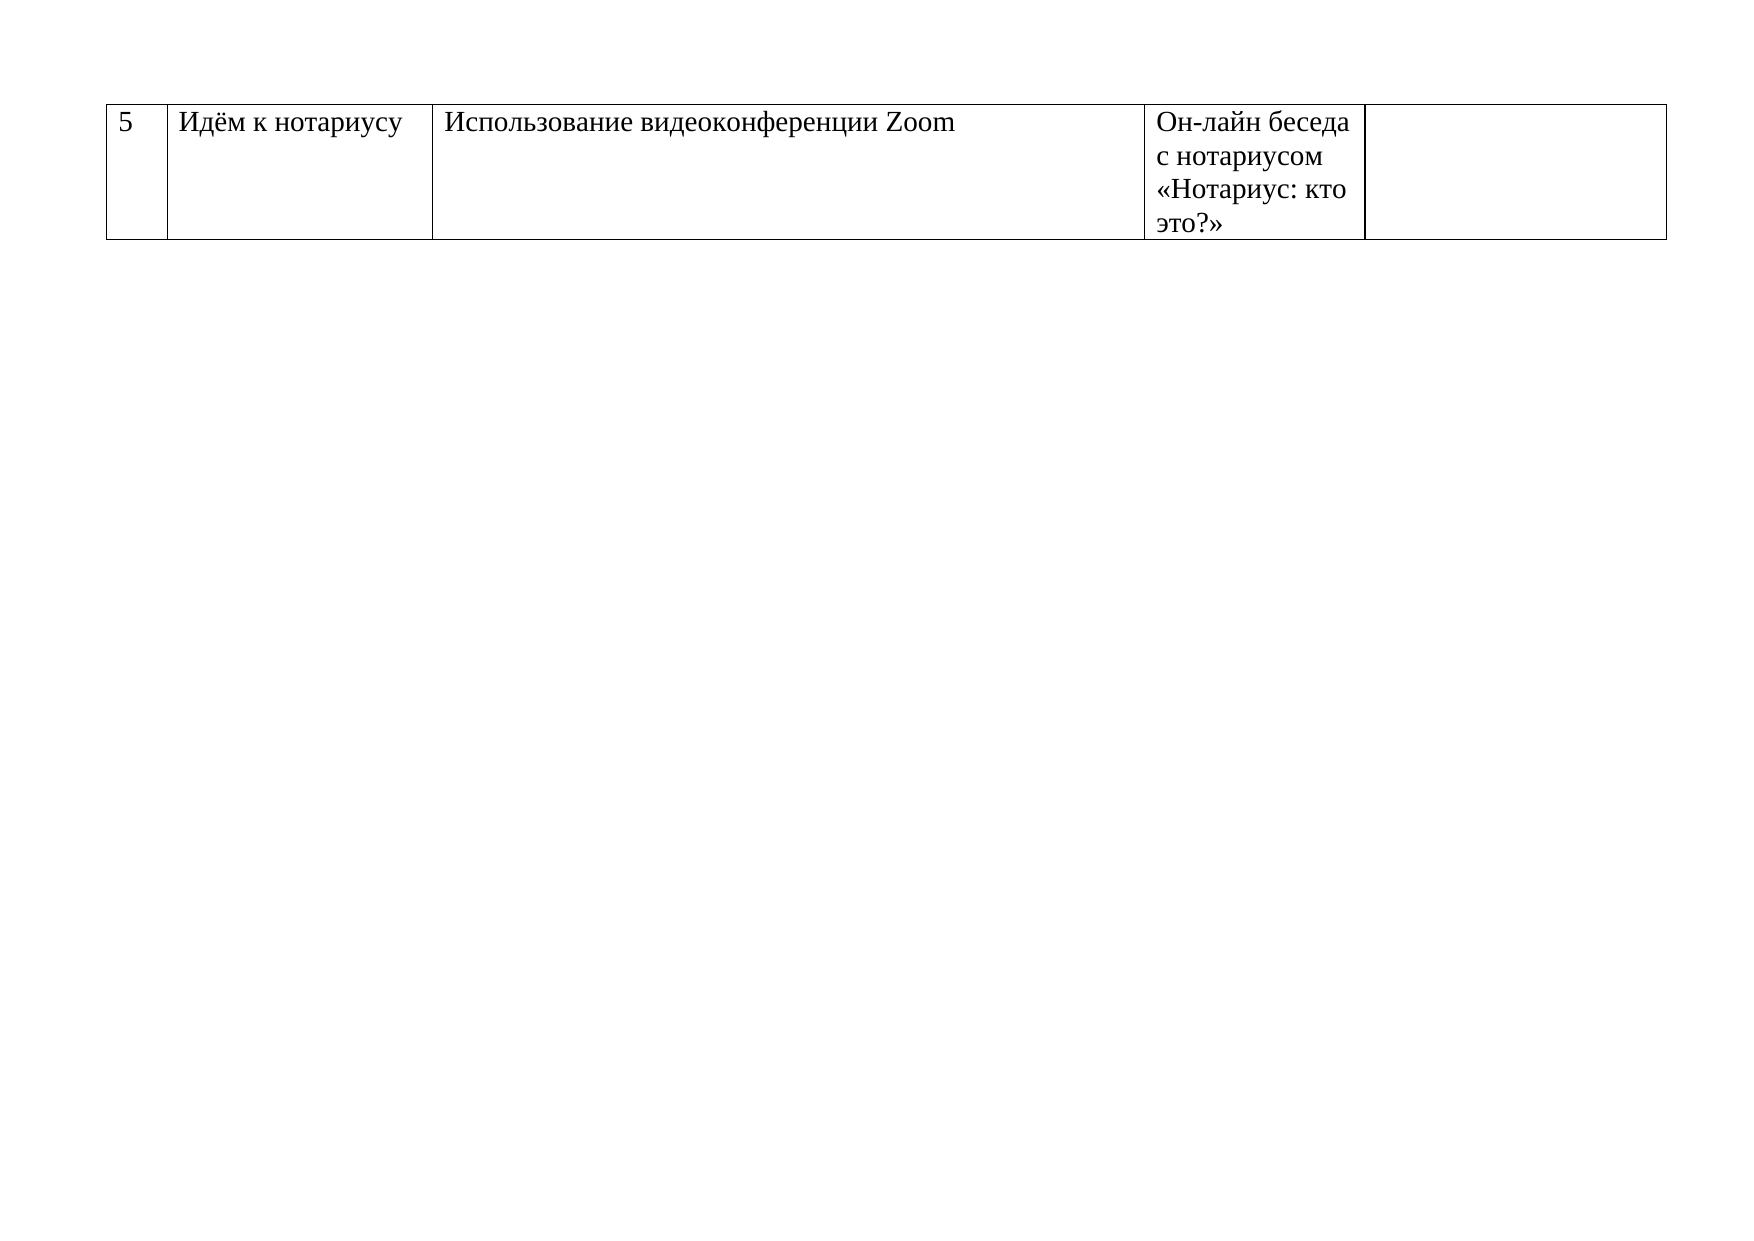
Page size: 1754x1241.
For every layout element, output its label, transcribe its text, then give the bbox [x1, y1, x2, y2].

table_cell Он-лайн беседа с нотариусом «Нотариус: кто это?» [1145, 105, 1364, 239]
table_cell 5 [107, 105, 167, 239]
table_cell Идём к нотариусу [168, 105, 432, 239]
table_cell Использование видеоконференции Zoom [433, 105, 1144, 239]
